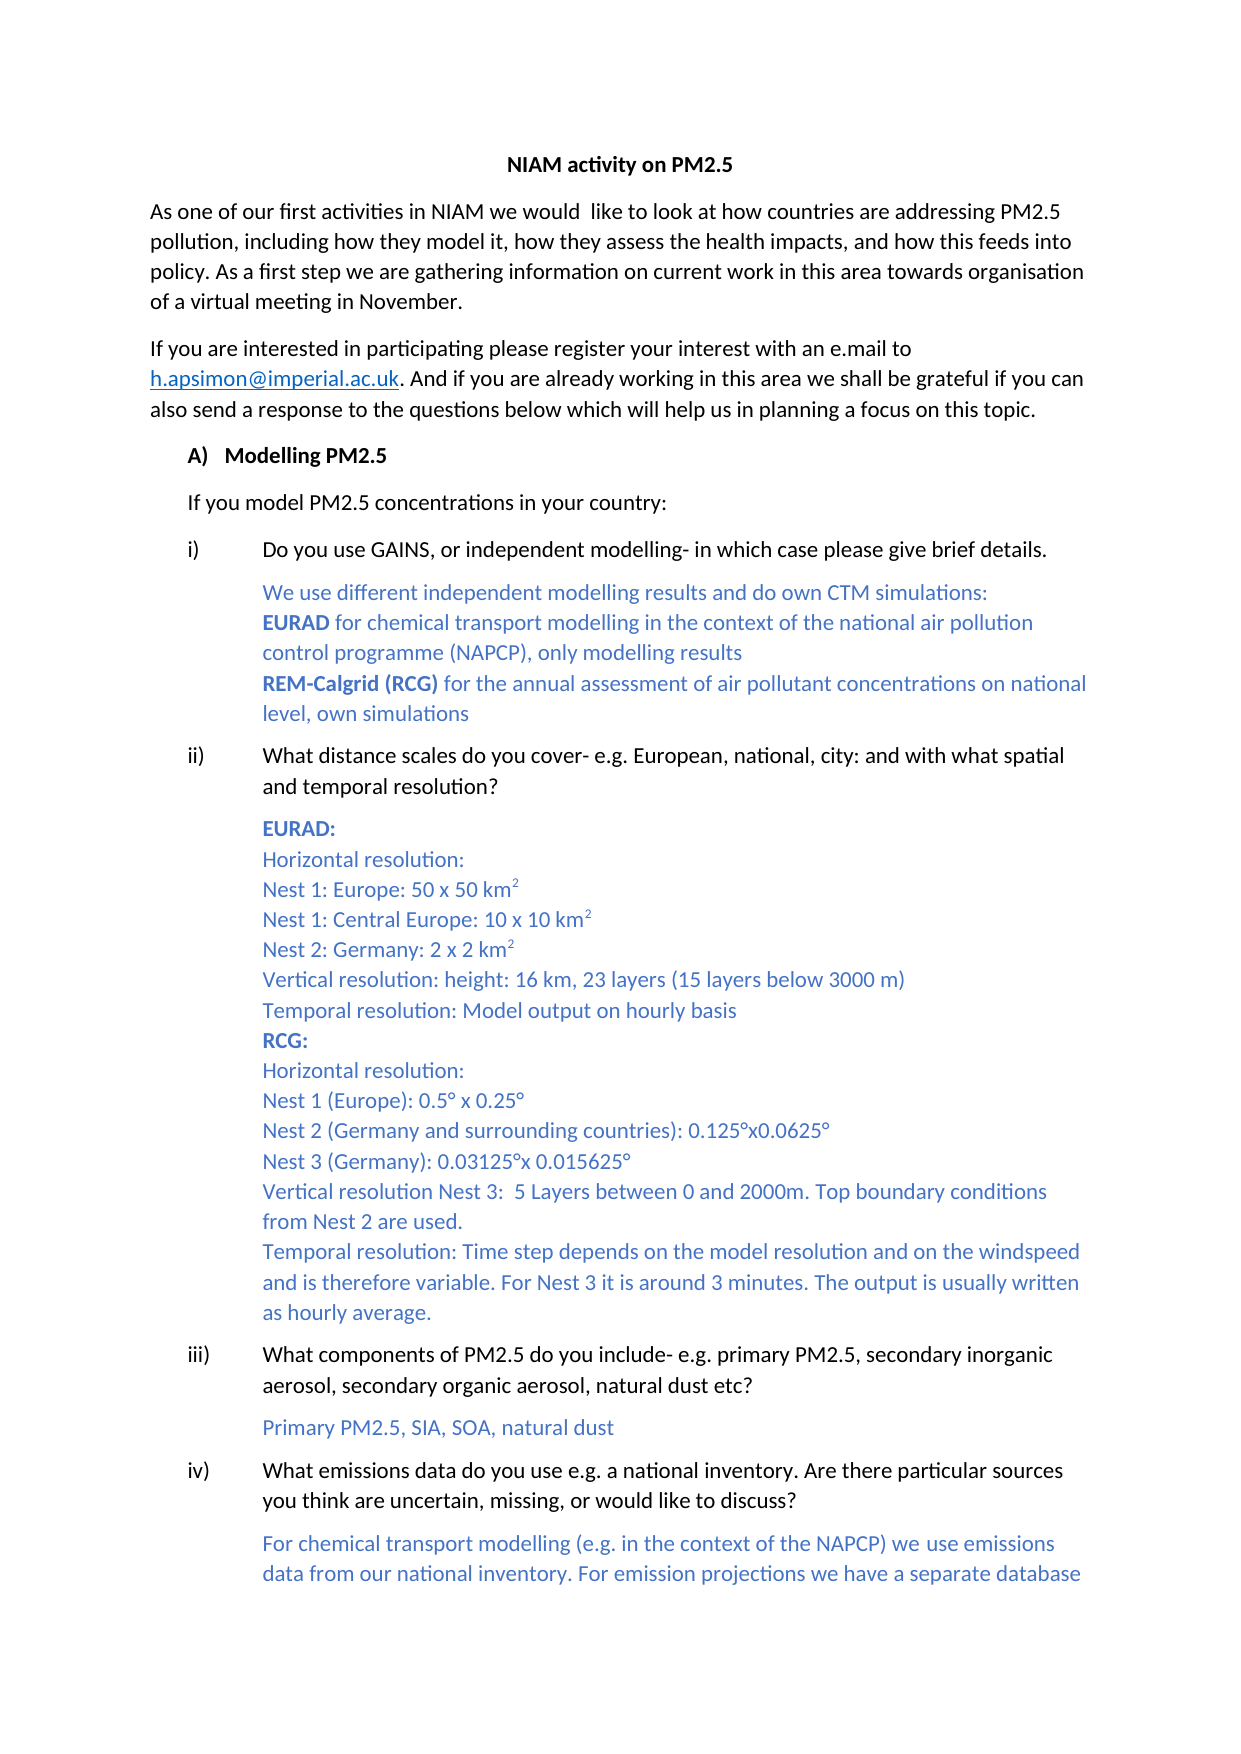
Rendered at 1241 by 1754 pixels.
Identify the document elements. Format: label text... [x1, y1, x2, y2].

text If you are interested in participating please register your interest with an e.mail to h.apsimon@imperial.ac.uk. And if you are already working in this area we shall be grateful if you can also send a response to the questions below which will help us in planning a focus on this topic. [150, 334, 1090, 423]
text As one of our first activities in NIAM we would like to look at how countries are addressing PM2.5 pollution, including how they model it, how they assess the health impacts, and how this feeds into policy. As a first step we are gathering information on current work in this area towards organisation of a virtual meeting in November. [150, 197, 1090, 316]
list Do you use GAINS, or independent modelling- in which case please give brief details. [187, 535, 1090, 563]
text Vertical resolution Nest 3: 5 Layers between 0 and 2000m. Top boundary conditions from Nest 2 are used. [262, 1177, 1090, 1235]
text NIAM activity on PM2.5 [150, 150, 1090, 178]
text Temporal resolution: Time step depends on the model resolution and on the windspeed and is therefore variable. For Nest 3 it is around 3 minutes. The output is usually written as hourly average. [262, 1237, 1090, 1326]
text RCG: [262, 1026, 1090, 1054]
text If you model PM2.5 concentrations in your country: [187, 488, 1090, 517]
list What components of PM2.5 do you include- e.g. primary PM2.5, secondary inorganic aerosol, secondary organic aerosol, natural dust etc? [187, 1341, 1090, 1399]
text We use different independent modelling results and do own CTM simulations: [262, 578, 1090, 606]
text REM-Calgrid (RCG) for the annual assessment of air pollutant concentrations on national level, own simulations [262, 669, 1090, 727]
text EURAD: [262, 814, 1090, 843]
text Temporal resolution: Model output on hourly basis [262, 996, 1090, 1024]
text Nest 2 (Germany and surrounding countries): 0.125°x0.0625° [262, 1117, 1090, 1145]
text Nest 1: Central Europe: 10 x 10 km2 [262, 905, 1090, 933]
text Nest 1 (Europe): 0.5° x 0.25° [262, 1086, 1090, 1114]
text Nest 2: Germany: 2 x 2 km2 [262, 935, 1090, 963]
list What distance scales do you cover- e.g. European, national, city: and with what spatial and temporal resolution? [187, 742, 1090, 800]
text Vertical resolution: height: 16 km, 23 layers (15 layers below 3000 m) [262, 966, 1090, 994]
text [262, 1529, 1090, 1587]
text Nest 3 (Germany): 0.03125°x 0.015625° [262, 1147, 1090, 1175]
text EURAD for chemical transport modelling in the context of the national air pollution control programme (NAPCP), only modelling results [262, 608, 1090, 667]
text Nest 1: Europe: 50 x 50 km2 [262, 875, 1090, 903]
text Primary PM2.5, SIA, SOA, natural dust [262, 1413, 1090, 1442]
list Modelling PM2.5 [187, 442, 1090, 470]
list What emissions data do you use e.g. a national inventory. Are there particular sources you think are uncertain, missing, or would like to discuss? [187, 1456, 1090, 1514]
text Horizontal resolution: [262, 1056, 1090, 1084]
text Horizontal resolution: [262, 845, 1090, 873]
